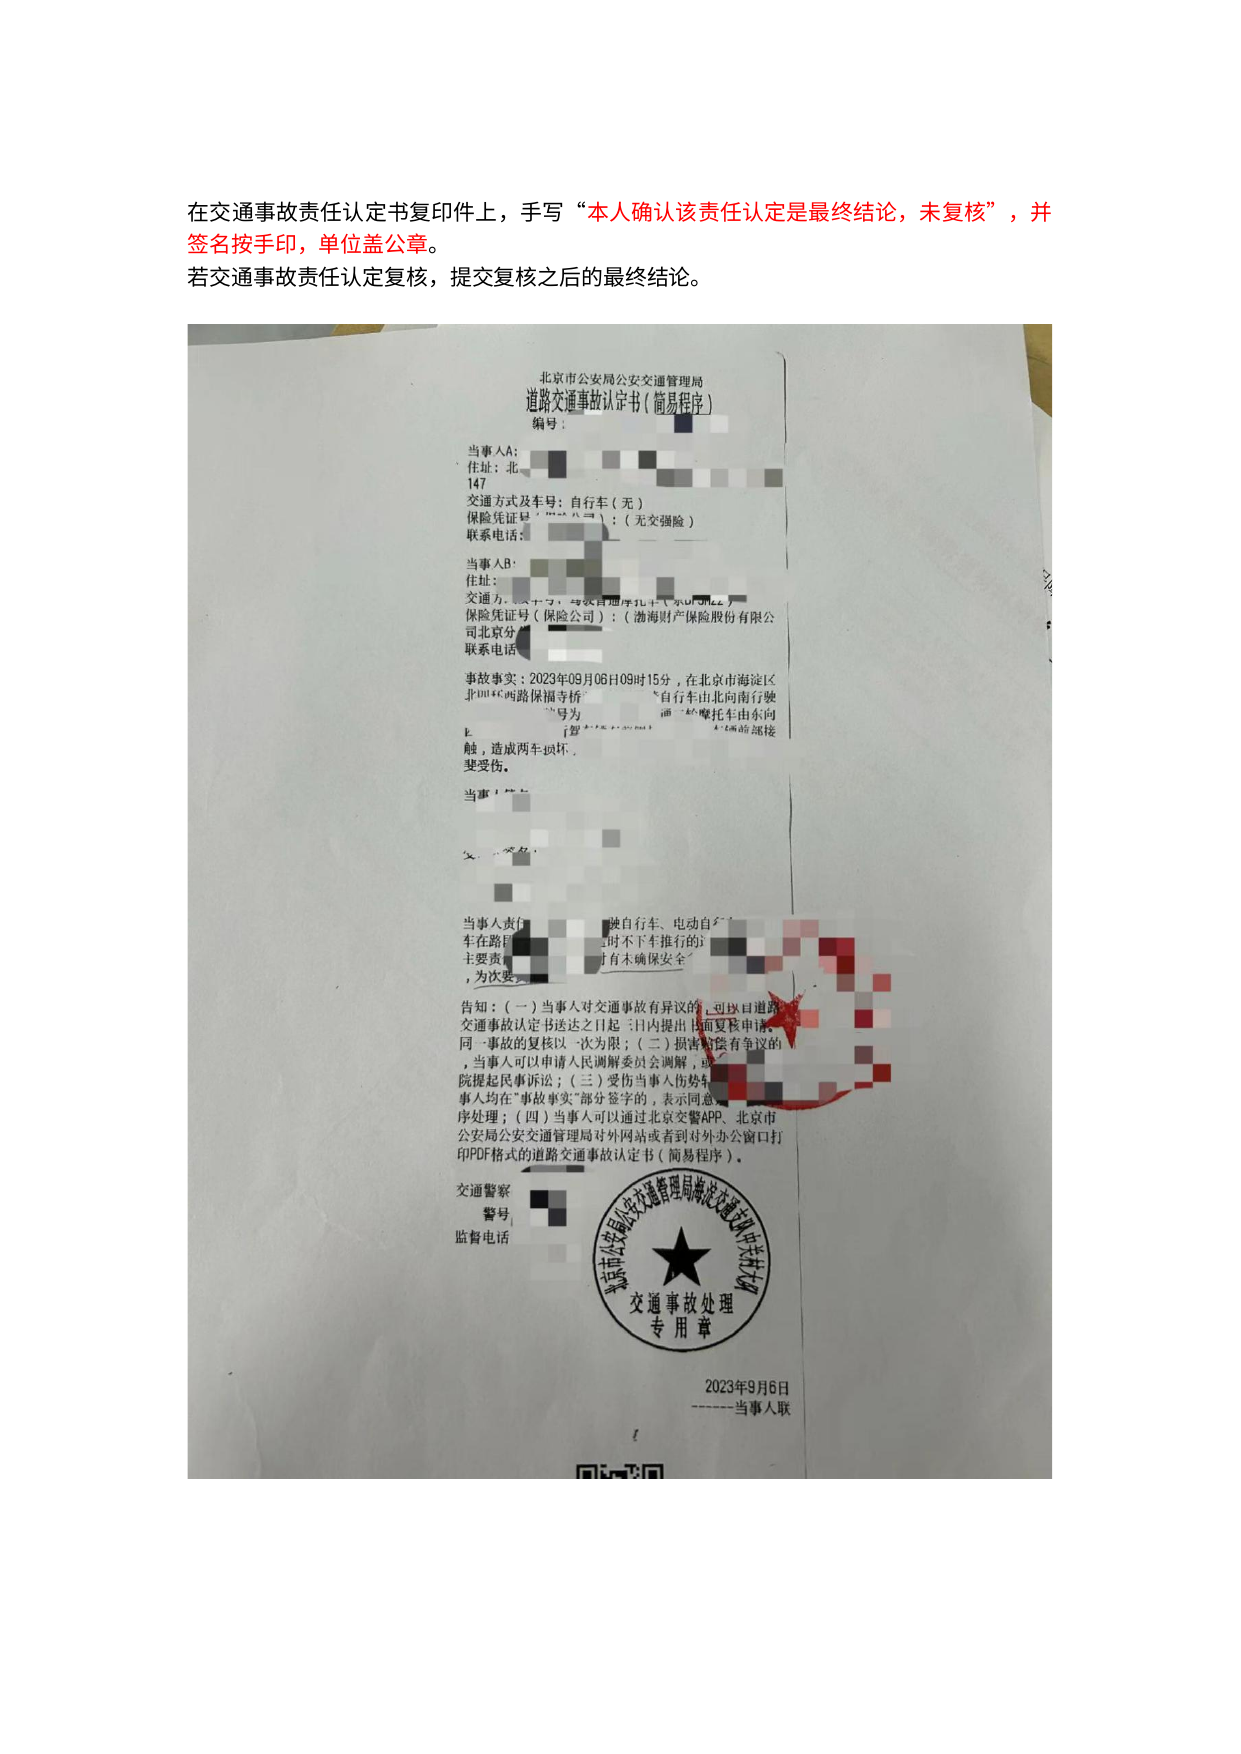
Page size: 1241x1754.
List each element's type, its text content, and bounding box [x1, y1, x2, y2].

picture [187, 324, 1053, 1479]
text 若交通事故责任认定复核，提交复核之后的最终结论。 [187, 259, 1053, 292]
text 在交通事故责任认定书复印件上，手写“本人确认该责任认定是最终结论，未复核”，并签名按手印，单位盖公章。 [187, 194, 1053, 259]
